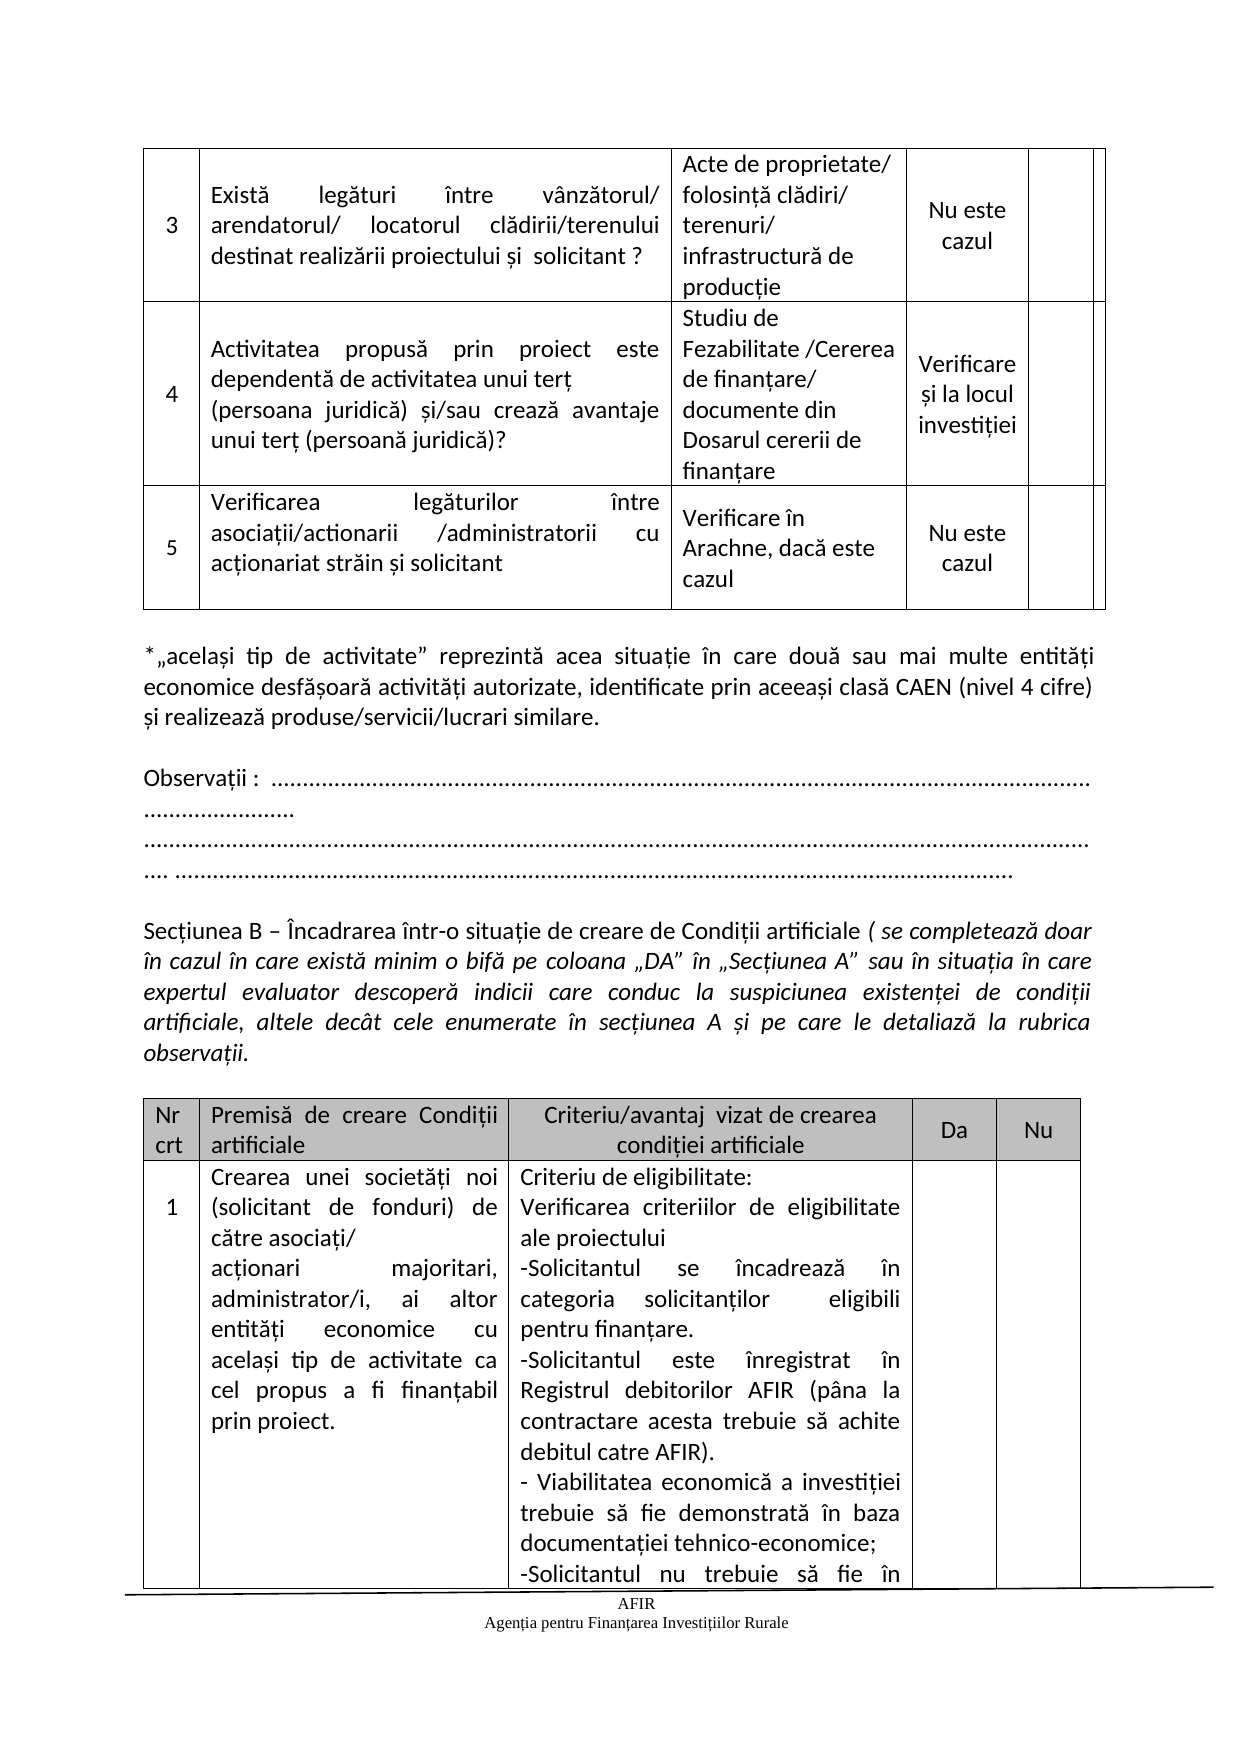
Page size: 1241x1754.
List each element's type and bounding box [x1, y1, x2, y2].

table_cell [132, 148, 1106, 1589]
